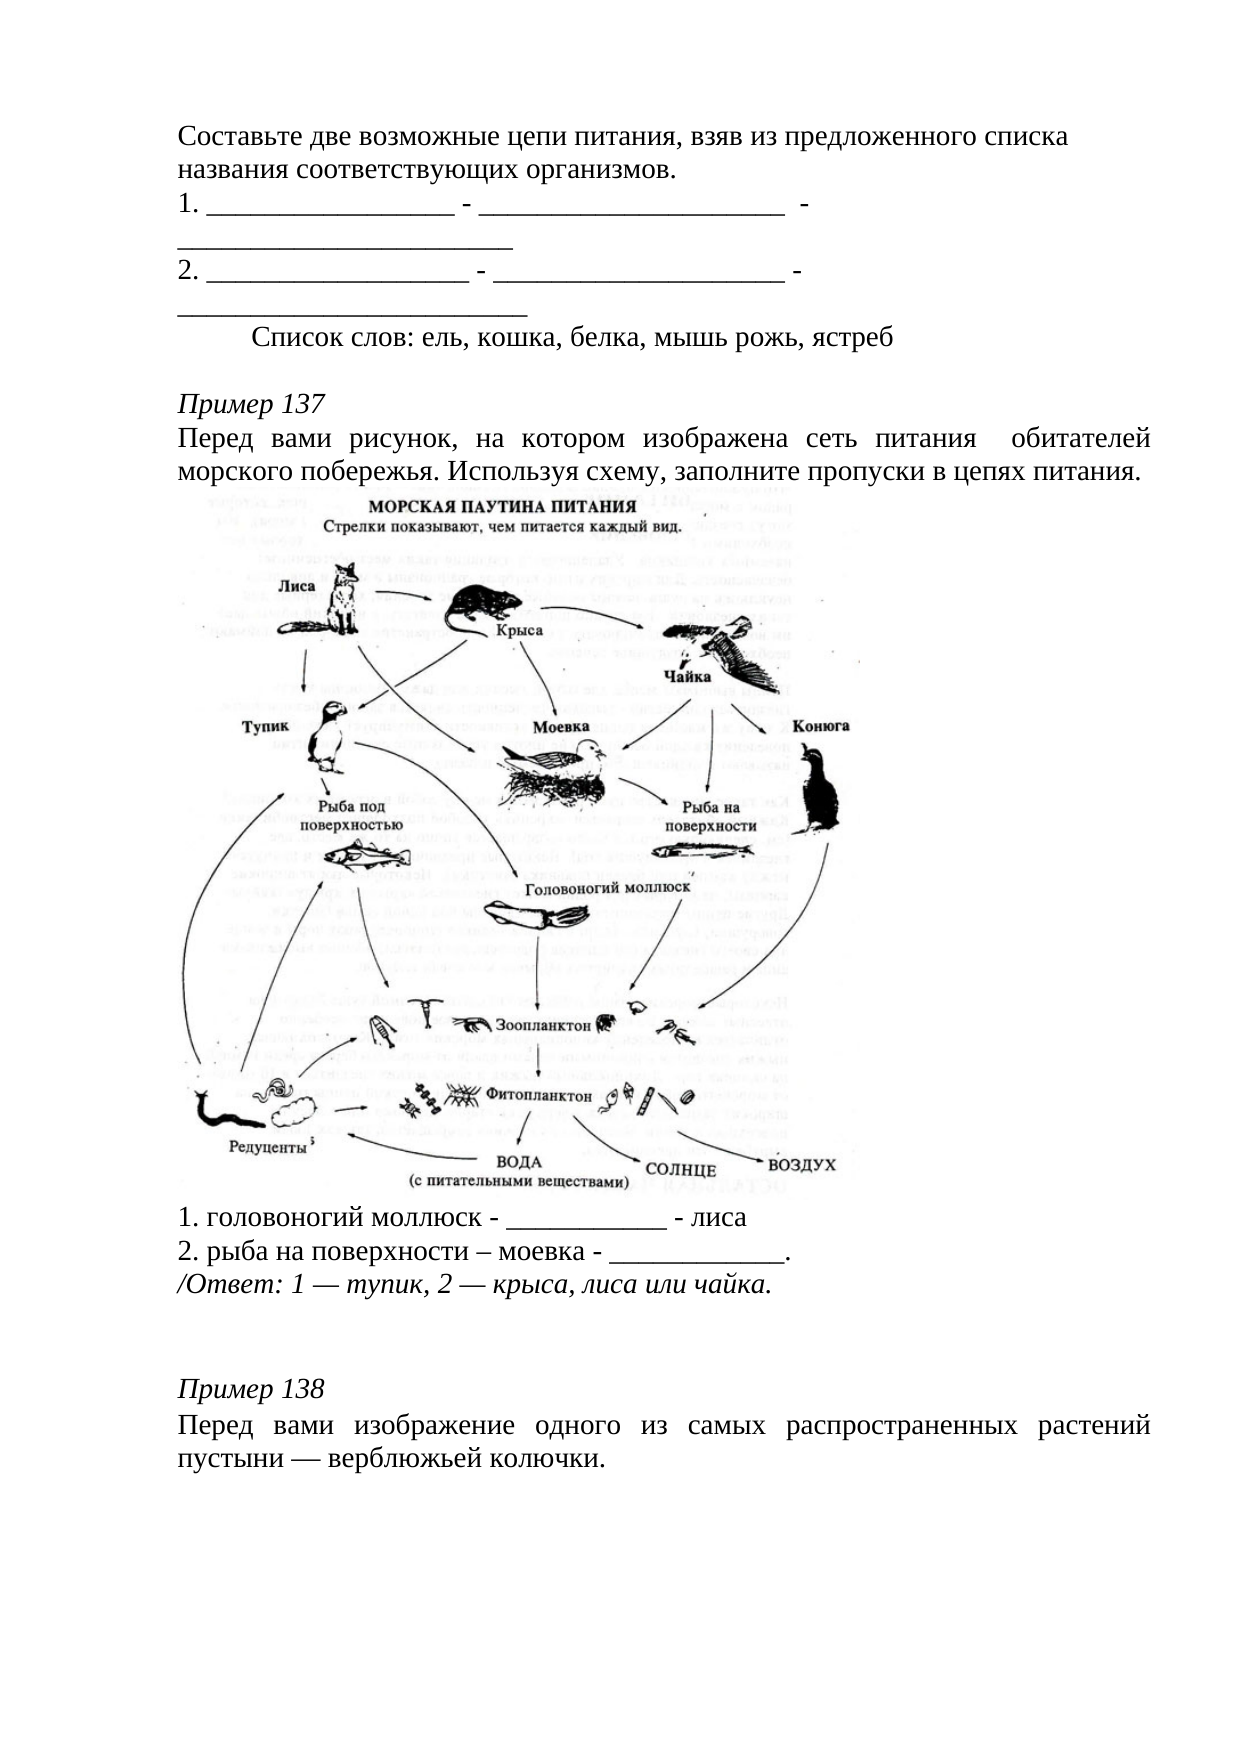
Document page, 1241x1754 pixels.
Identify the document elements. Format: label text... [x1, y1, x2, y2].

text Список слов: ель, кошка, белка, мышь рожь, ястреб [251, 319, 1152, 353]
text 2. рыба на поверхности – моевка - ____________. [177, 1233, 1152, 1267]
text 2. __________________ - ____________________ - ________________________ [177, 252, 1152, 319]
text Составьте две возможные цепи питания, взяв из предложенного списка названия соответствующих организмов. [177, 118, 1152, 185]
text Перед вами изображение одного из самых распространенных растений пустыни — верблюжьей колючки. [177, 1407, 1152, 1474]
text 1. _________________ - _____________________ - _______________________ [177, 185, 1152, 252]
text Перед вами рисунок, на котором изображена сеть питания обитателей морского побережья. Используя схему, заполните пропуски в цепях питания. [177, 420, 1152, 487]
text Пример 137 [177, 386, 1152, 420]
text /Ответ: 1 — тупик, 2 — крыса, лиса или чайка. [177, 1267, 1152, 1300]
text Пример 138 [177, 1371, 1152, 1405]
text 1. головоногий моллюск - ___________ - лиса [177, 1199, 1152, 1233]
picture [177, 487, 860, 1200]
